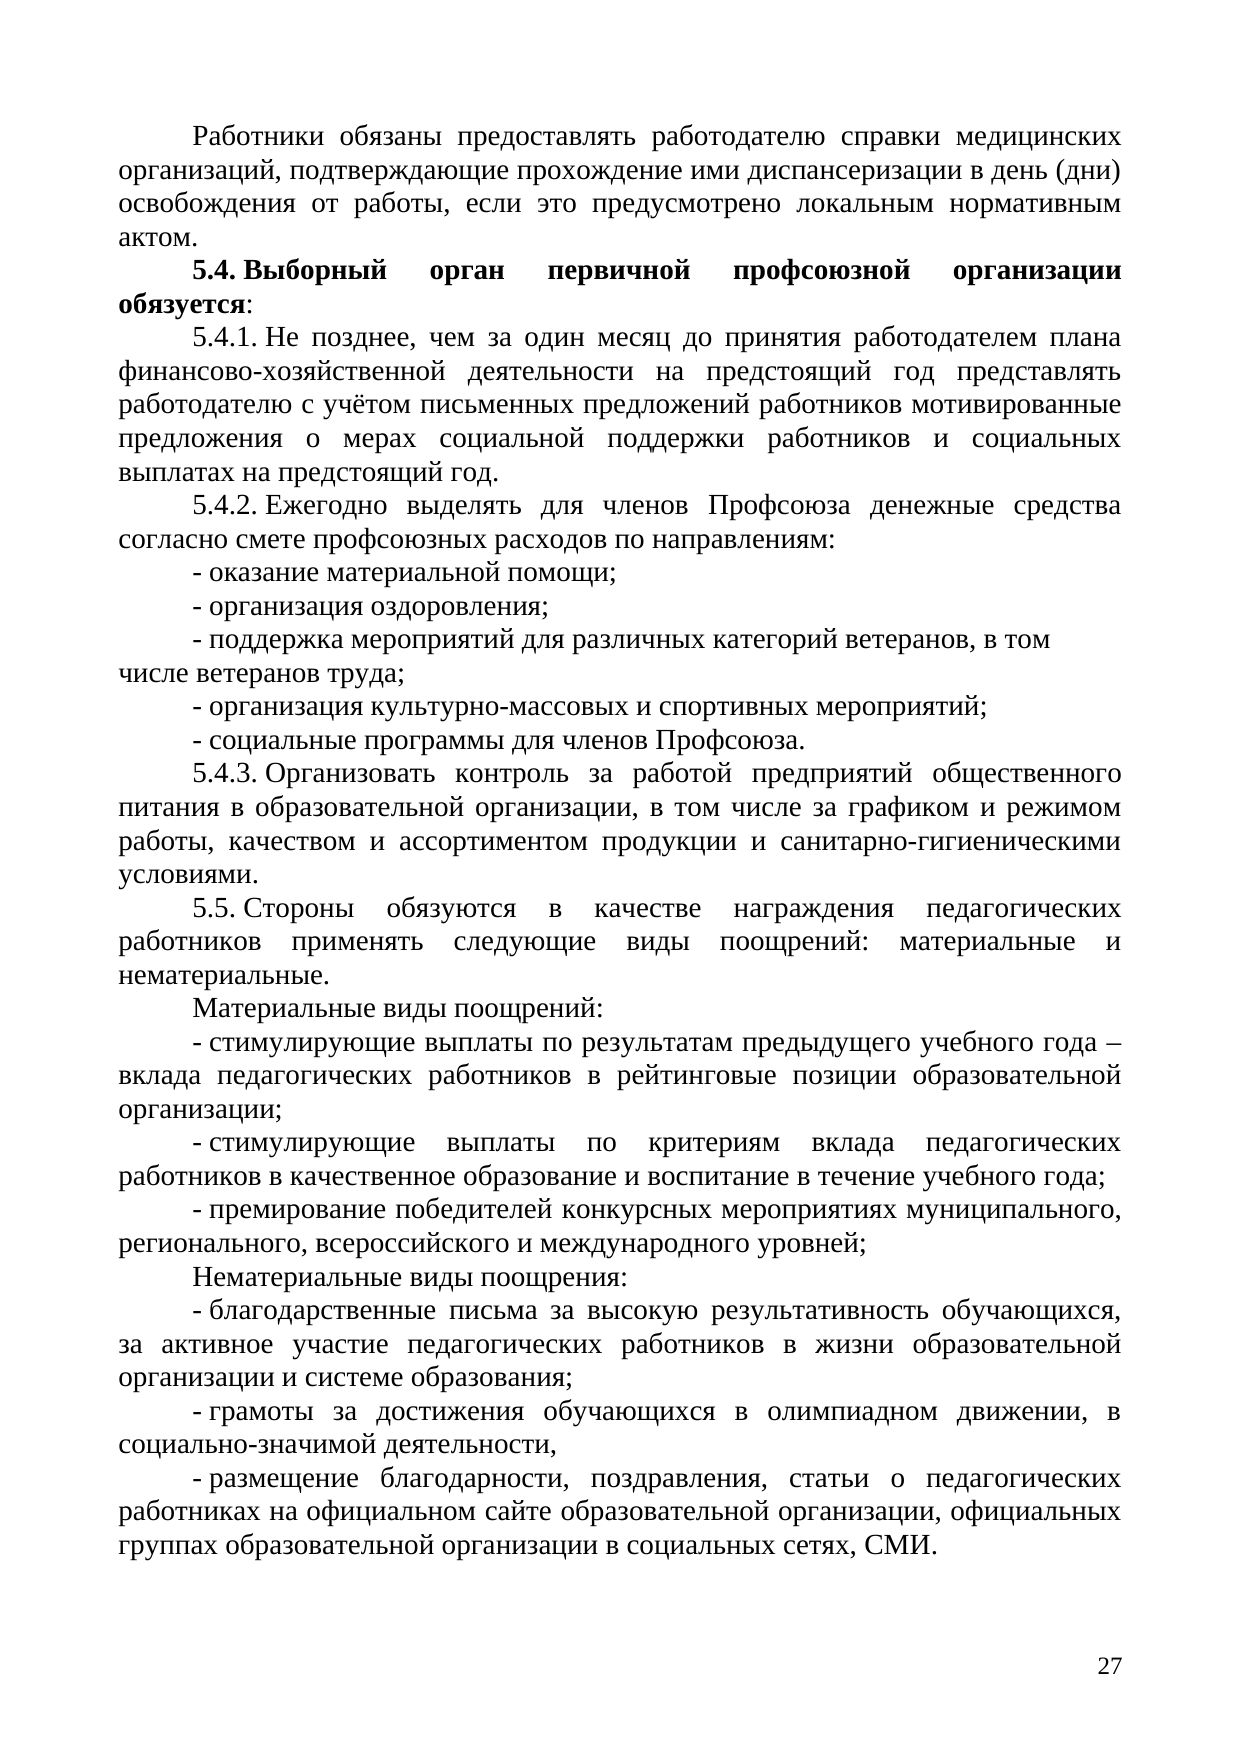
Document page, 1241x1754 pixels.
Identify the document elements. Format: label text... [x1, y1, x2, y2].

text - грамоты за достижения обучающихся в олимпиадном движении, в социально-значимой деятельности, [118, 1393, 1122, 1460]
text 5.4.1. Не позднее, чем за один месяц до принятия работодателем плана финансово-хозяйственной деятельности на предстоящий год представлять работодателю с учётом письменных предложений работников мотивированные предложения о мерах социальной поддержки работников и социальных выплатах на предстоящий год. [118, 319, 1122, 487]
text - премирование победителей конкурсных мероприятиях муниципального, регионального, всероссийского и международного уровней; [118, 1192, 1122, 1259]
text - организация оздоровления; [118, 588, 1122, 621]
text 5.4.2. Ежегодно выделять для членов Профсоюза денежные средства согласно смете профсоюзных расходов по направлениям: [118, 487, 1122, 554]
text Нематериальные виды поощрения: [118, 1259, 1122, 1292]
text - организация культурно-массовых и спортивных мероприятий; [118, 688, 1122, 722]
text 5.4. Выборный орган первичной профсоюзной организации обязуется: [118, 252, 1122, 319]
text Работники обязаны предоставлять работодателю справки медицинских организаций, подтверждающие прохождение ими диспансеризации в день (дни) освобождения от работы, если это предусмотрено локальным нормативным актом. [118, 118, 1122, 252]
text - стимулирующие выплаты по результатам предыдущего учебного года – вклада педагогических работников в рейтинговые позиции образовательной организации; [118, 1024, 1122, 1124]
text 5.4.3. Организовать контроль за работой предприятий общественного питания в образовательной организации, в том числе за графиком и режимом работы, качеством и ассортиментом продукции и санитарно-гигиеническими условиями. [118, 756, 1122, 890]
text - оказание материальной помощи; [118, 554, 1122, 588]
text 5.5. Стороны обязуются в качестве награждения педагогических работников применять следующие виды поощрений: материальные и нематериальные. [118, 890, 1122, 990]
text - стимулирующие выплаты по критериям вклада педагогических работников в качественное образование и воспитание в течение учебного года; [118, 1124, 1122, 1192]
text Материальные виды поощрений: [118, 990, 1122, 1024]
text - поддержка мероприятий для различных категорий ветеранов, в том числе ветеранов труда; [118, 621, 1122, 688]
text - социальные программы для членов Профсоюза. [118, 722, 1122, 756]
text - благодарственные письма за высокую результативность обучающихся, за активное участие педагогических работников в жизни образовательной организации и системе образования; [118, 1292, 1122, 1393]
text - размещение благодарности, поздравления, статьи о педагогических работниках на официальном сайте образовательной организации, официальных группах образовательной организации в социальных сетях, СМИ. [118, 1460, 1122, 1561]
